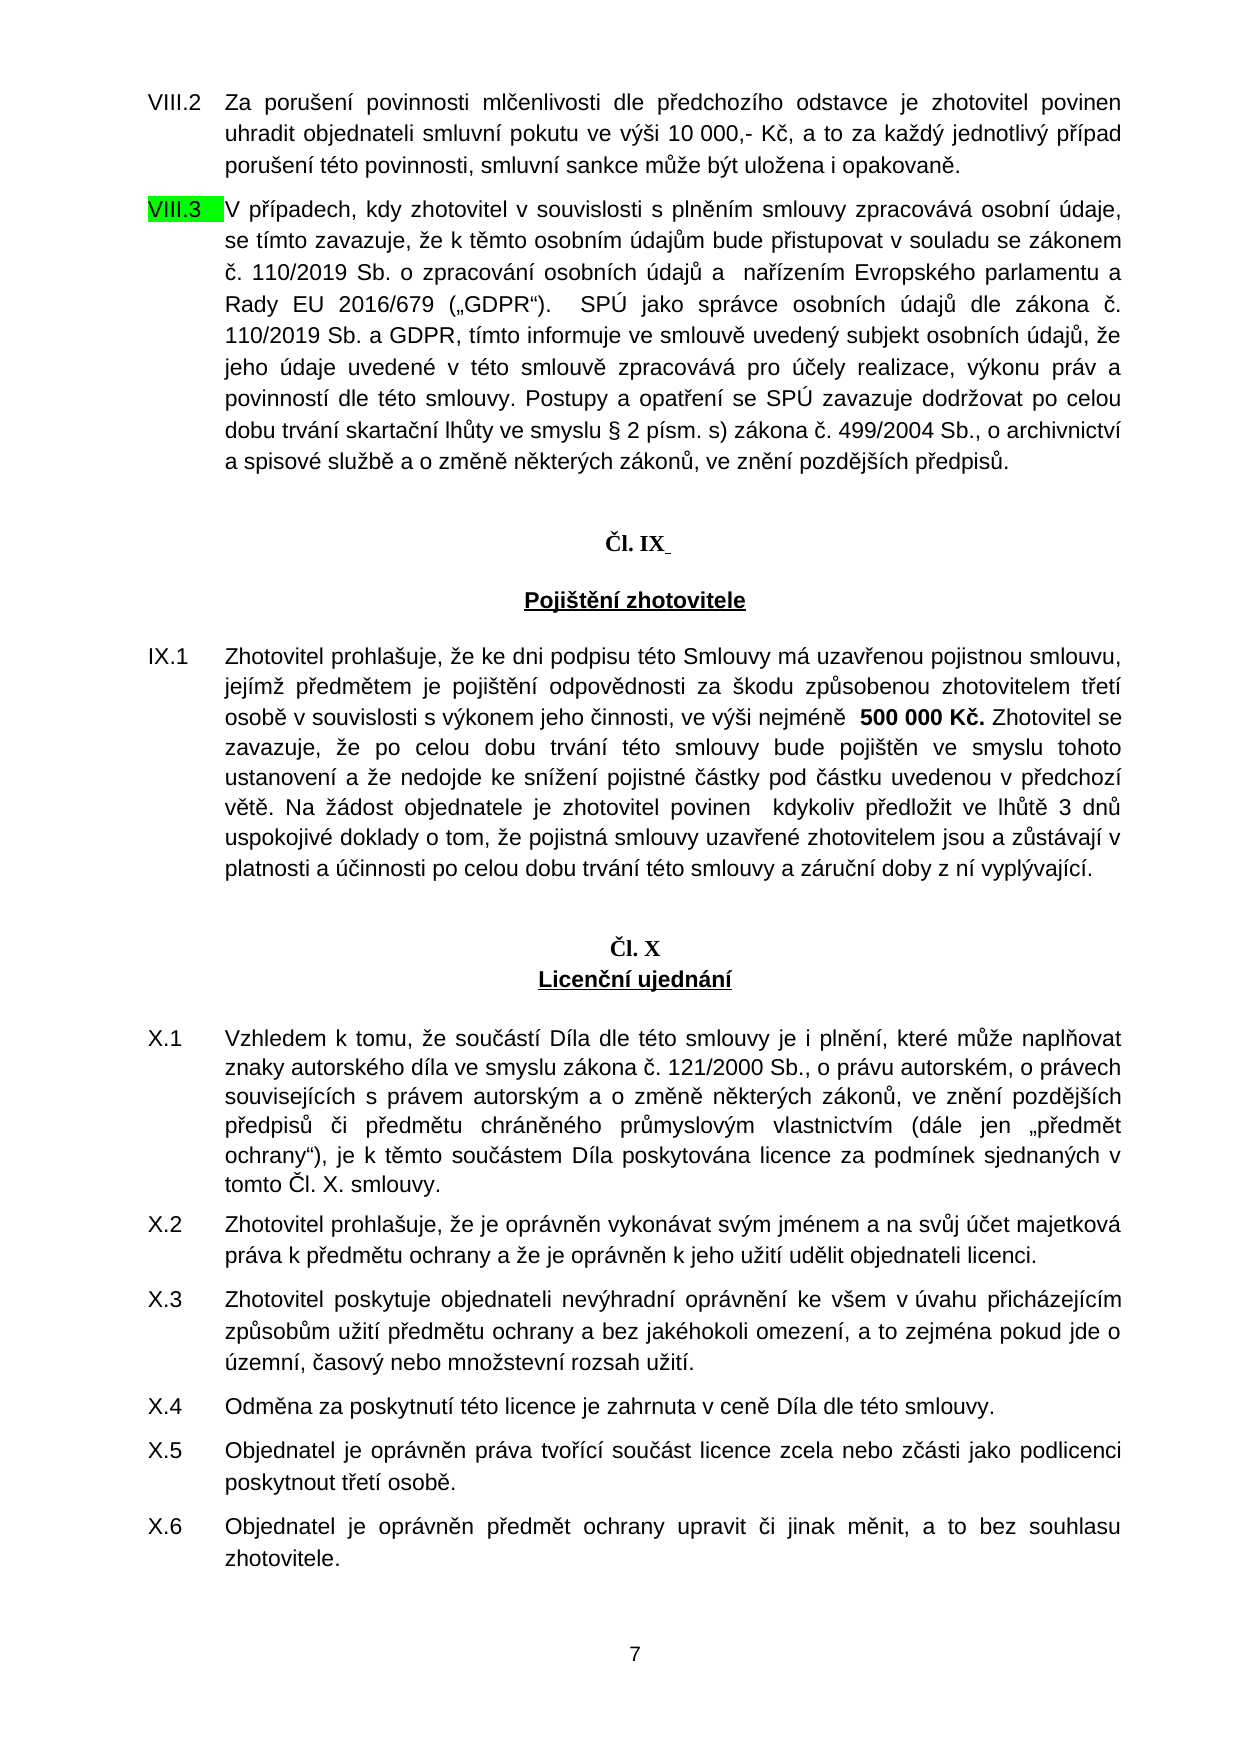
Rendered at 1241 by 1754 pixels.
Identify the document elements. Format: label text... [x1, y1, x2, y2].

list Zhotovitel prohlašuje, že je oprávněn vykonávat svým jménem a na svůj účet majetková práva k předmětu ochrany a že je oprávněn k jeho užití udělit objednateli licenci. [148, 1211, 1122, 1268]
list Vzhledem k tomu, že součástí Díla dle této smlouvy je i plnění, které může naplňovat znaky autorského díla ve smyslu zákona č. 121/2000 Sb., o právu autorském, o právech souvisejících s právem autorským a o změně některých zákonů, ve znění pozdějších předpisů či předmětu chráněného průmyslovým vlastnictvím (dále jen „předmět ochrany“), je k těmto součástem Díla poskytována licence za podmínek sjednaných v tomto Čl. X. smlouvy. [148, 1023, 1122, 1198]
list Za porušení povinnosti mlčenlivosti dle předchozího odstavce je zhotovitel povinen uhradit objednateli smluvní pokutu ve výši 10 000,- Kč, a to za každý jednotlivý případ porušení této povinnosti, smluvní sankce může být uložena i opakovaně. [148, 89, 1122, 178]
list Zhotovitel prohlašuje, že ke dni podpisu této Smlouvy má uzavřenou pojistnou smlouvu, jejímž předmětem je pojištění odpovědnosti za škodu způsobenou zhotovitelem třetí osobě v souvislosti s výkonem jeho činnosti, ve výši nejméně 500 000 Kč. Zhotovitel se zavazuje, že po celou dobu trvání této smlouvy bude pojištěn ve smyslu tohoto ustanovení a že nedojde ke snížení pojistné částky pod částku uvedenou v předchozí větě. Na žádost objednatele je zhotovitel povinen kdykoliv předložit ve lhůtě 3 dnů uspokojivé doklady o tom, že pojistná smlouvy uzavřené zhotovitelem jsou a zůstávají v platnosti a účinnosti po celou dobu trvání této smlouvy a záruční doby z ní vyplývající. [148, 643, 1122, 881]
list Objednatel je oprávněn práva tvořící součást licence zcela nebo zčásti jako podlicenci poskytnout třetí osobě. [148, 1437, 1122, 1495]
list Objednatel je oprávněn předmět ochrany upravit či jinak měnit, a to bez souhlasu zhotovitele. [148, 1513, 1122, 1571]
list Zhotovitel poskytuje objednateli nevýhradní oprávnění ke všem v úvahu přicházejícím způsobům užití předmětu ochrany a bez jakéhokoli omezení, a to zejména pokud jde o územní, časový nebo množstevní rozsah užití. [148, 1286, 1122, 1376]
list Odměna za poskytnutí této licence je zahrnuta v ceně Díla dle této smlouvy. [148, 1393, 1122, 1420]
text Licenční ujednání [148, 935, 1122, 993]
list V případech, kdy zhotovitel v souvislosti s plněním smlouvy zpracovává osobní údaje, se tímto zavazuje, že k těmto osobním údajům bude přistupovat v souladu se zákonem č. 110/2019 Sb. o zpracování osobních údajů a nařízením Evropského parlamentu a Rady EU 2016/679 („GDPR“). SPÚ jako správce osobních údajů dle zákona č. 110/2019 Sb. a GDPR, tímto informuje ve smlouvě uvedený subjekt osobních údajů, že jeho údaje uvedené v této smlouvě zpracovává pro účely realizace, výkonu práv a povinností dle této smlouvy. Postupy a opatření se SPÚ zavazuje dodržovat po celou dobu trvání skartační lhůty ve smyslu § 2 písm. s) zákona č. 499/2004 Sb., o archivnictví a spisové službě a o změně některých zákonů, ve znění pozdějších předpisů. [148, 196, 1122, 475]
list Pojištění zhotovitele [148, 587, 1122, 613]
